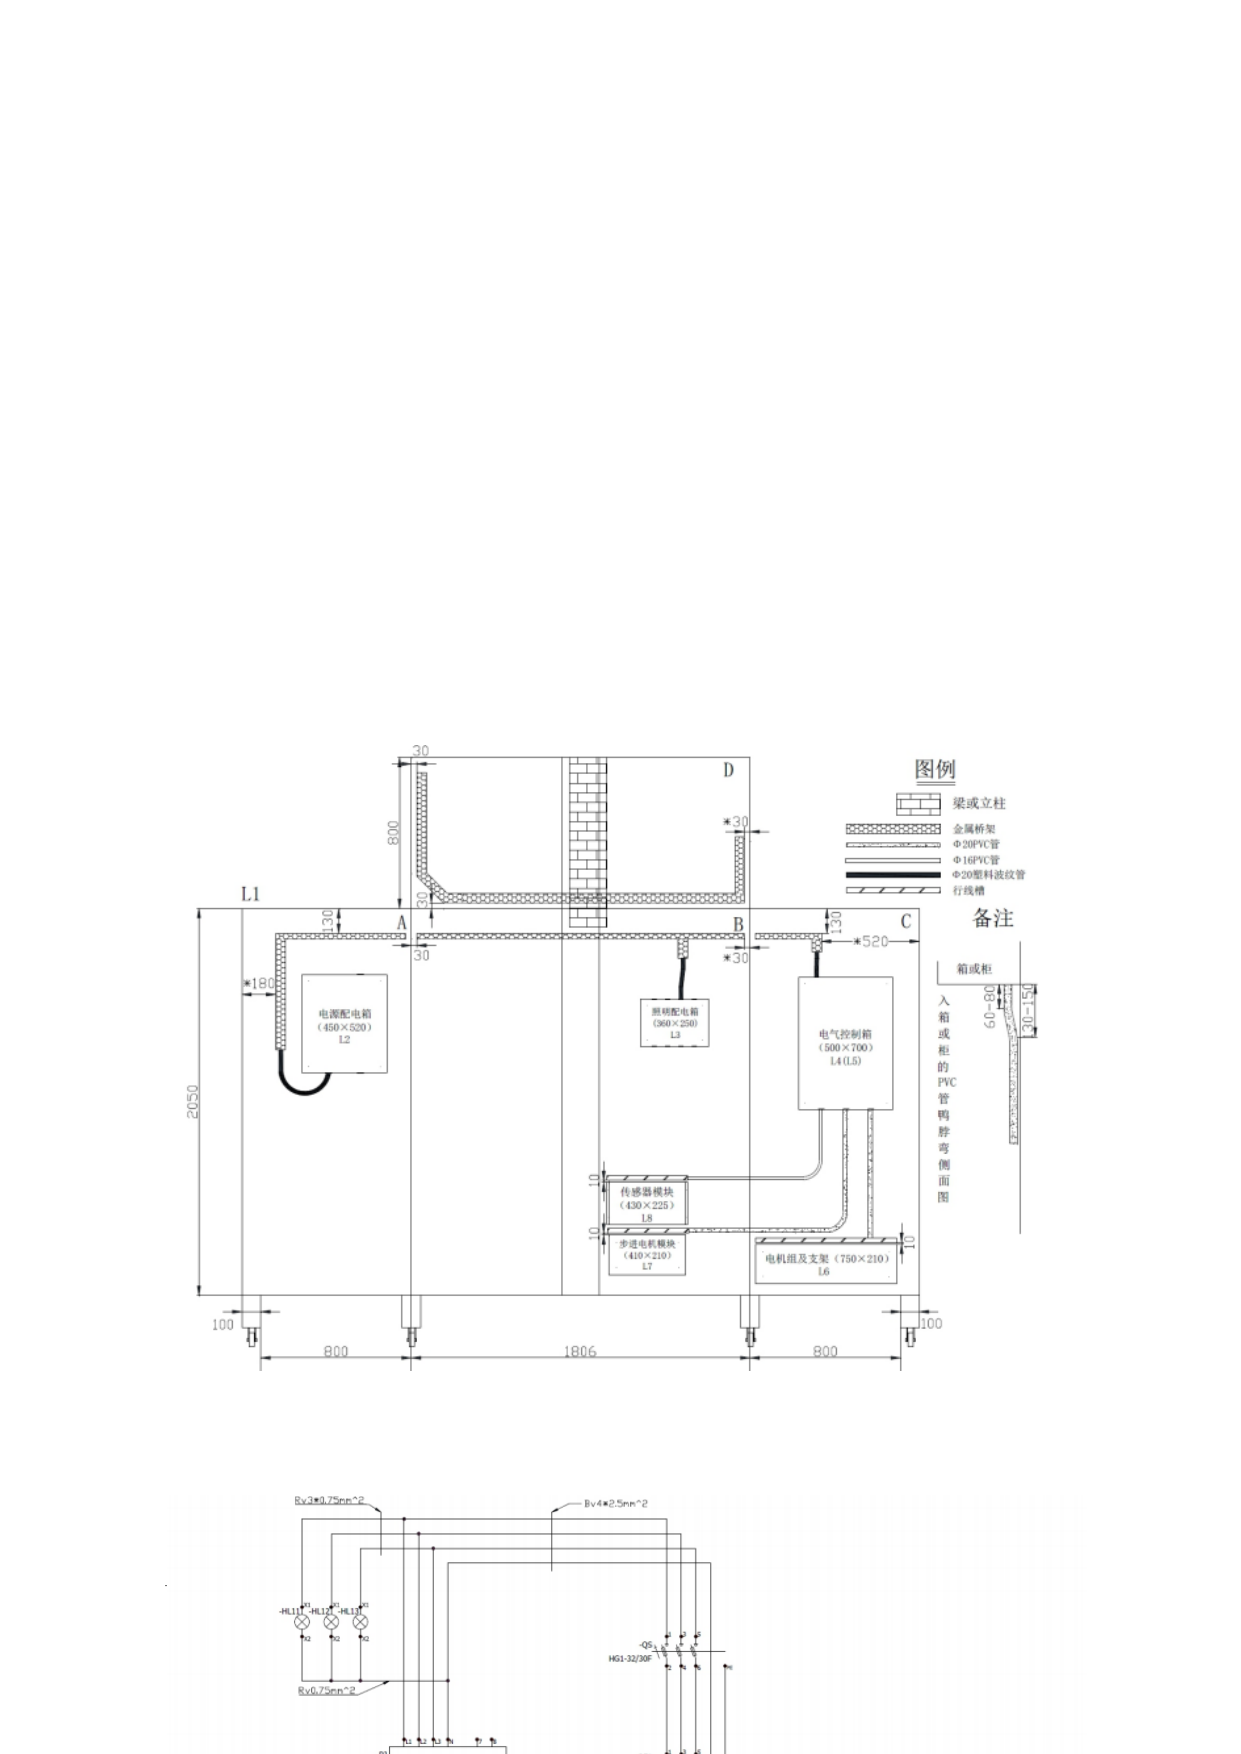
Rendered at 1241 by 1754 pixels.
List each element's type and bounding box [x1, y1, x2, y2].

picture [178, 745, 1046, 1371]
picture [166, 1495, 1088, 1754]
